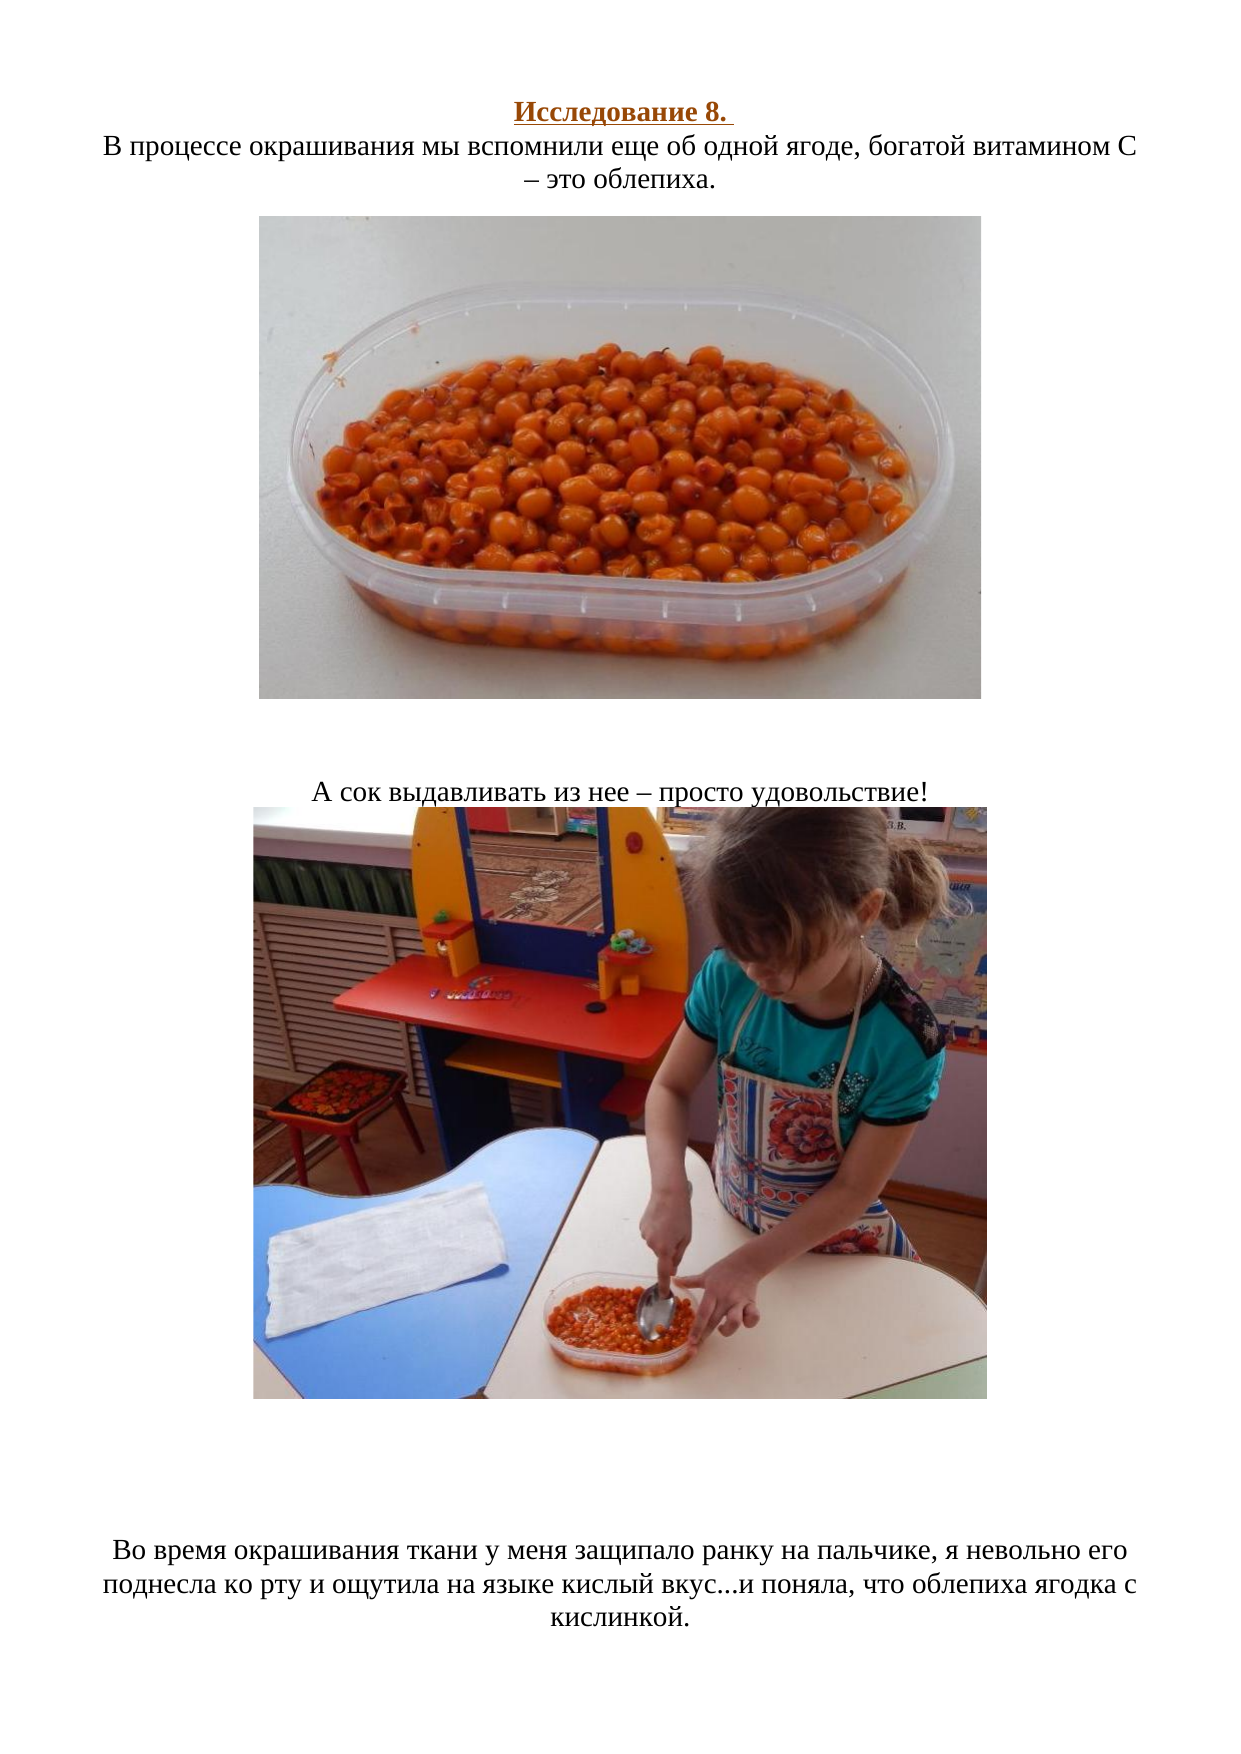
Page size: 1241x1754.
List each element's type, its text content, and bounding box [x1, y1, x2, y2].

text В процессе окрашивания мы вспомнили еще об одной ягоде, богатой витамином С – это облепиха. [94, 128, 1146, 195]
picture [253, 807, 987, 1399]
text А сок выдавливать из нее – просто удовольствие! [94, 774, 1146, 807]
text Исследование 8. [94, 94, 1146, 128]
picture [259, 216, 982, 699]
text Во время окрашивания ткани у меня защипало ранку на пальчике, я невольно его поднесла ко рту и ощутила на языке кислый вкус...и поняла, что облепиха ягодка с кислинкой. [94, 1532, 1146, 1633]
